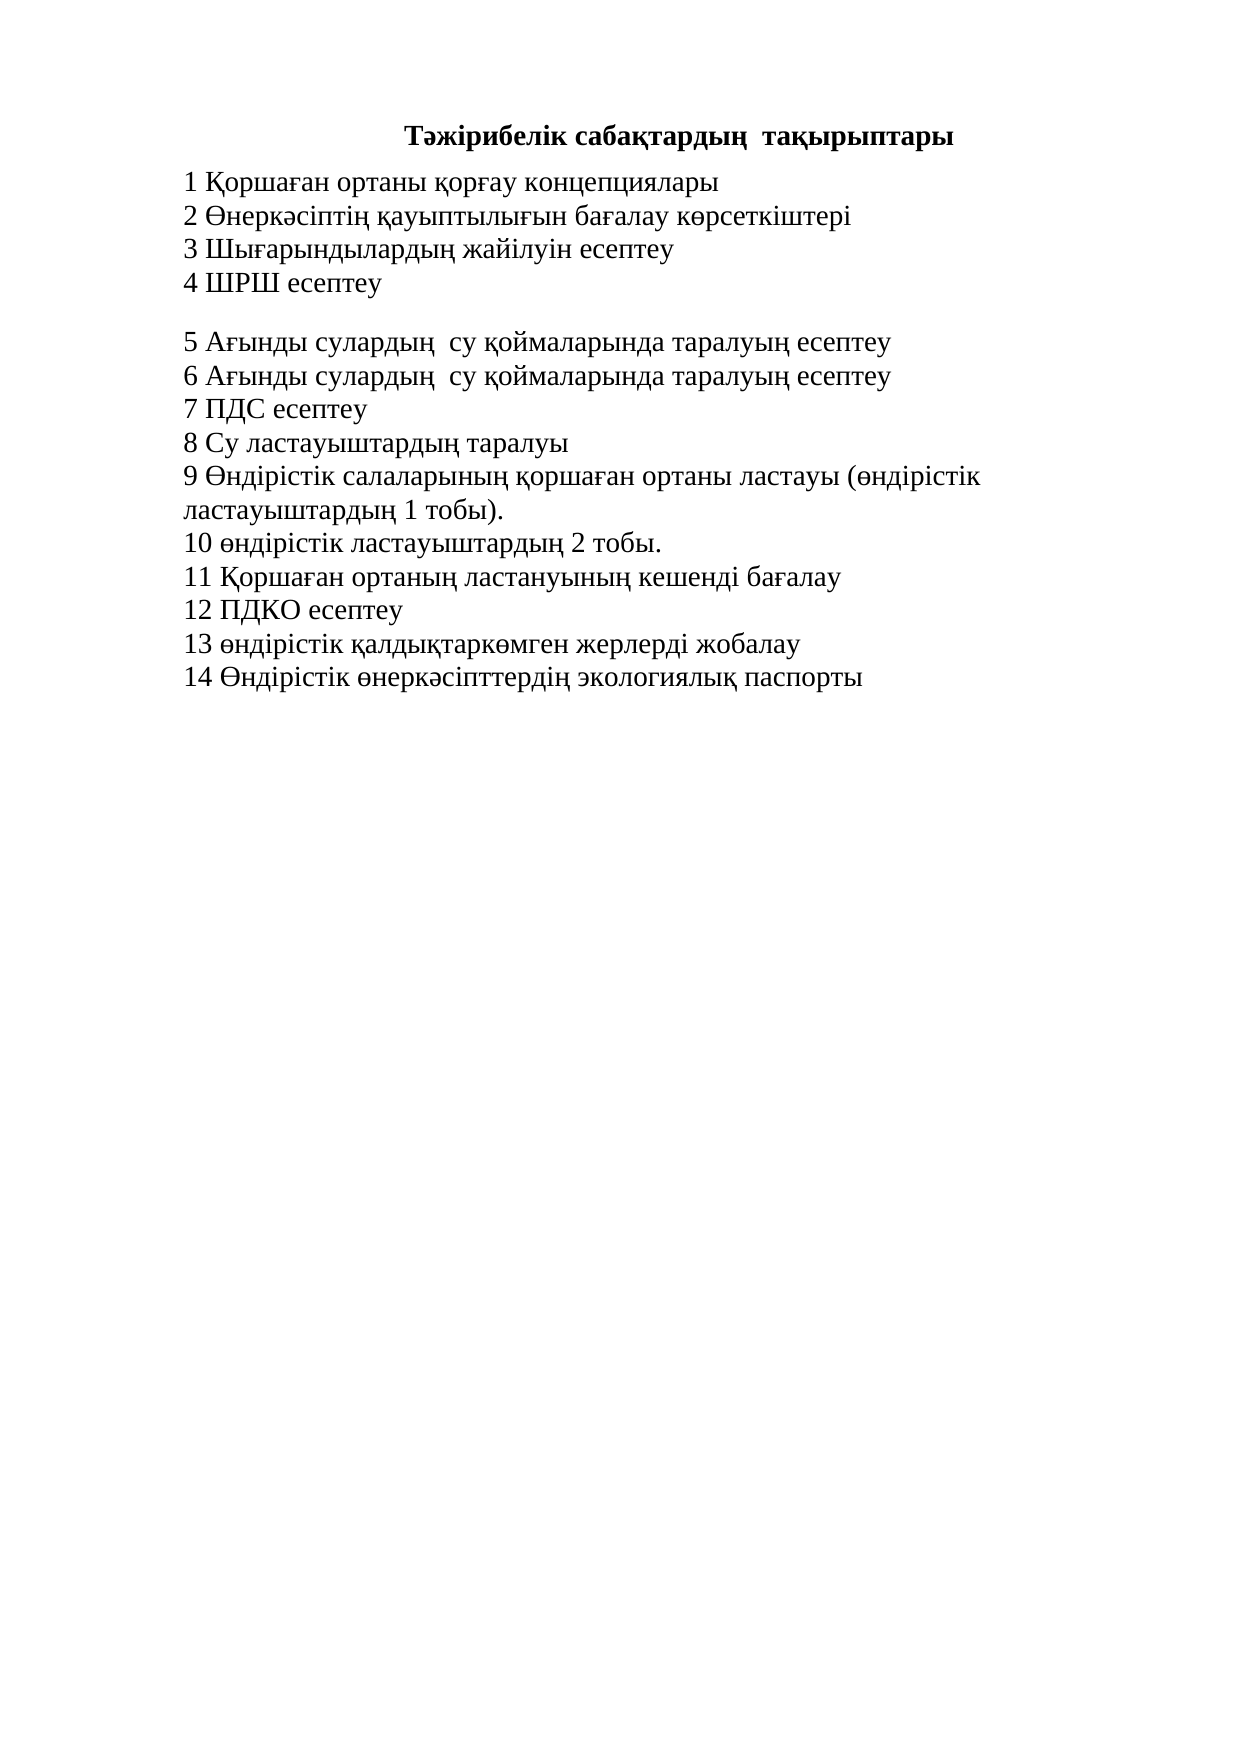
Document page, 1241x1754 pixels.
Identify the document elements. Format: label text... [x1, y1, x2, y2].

text 12 ПДКО есептеу [183, 592, 1152, 626]
text 13 өндірістік қалдықтаркөмген жерлерді жобалау [183, 626, 1152, 659]
text 11 Қоршаған ортаның ластануының кешенді бағалау [183, 559, 1152, 592]
text 5 Ағынды сулардың су қоймаларында таралуың есептеу [183, 324, 1152, 358]
text 3 Шығарындылардың жайілуін есептеу [183, 231, 1152, 265]
text 8 Су ластауыштардың таралуы [183, 425, 1152, 458]
text 7 ПДС есептеу [183, 391, 1152, 425]
text 2 Өнеркәсіптің қауыптылығын бағалау көрсеткіштері [183, 198, 1152, 231]
text 4 ШРШ есептеу [183, 265, 1152, 298]
text 10 өндірістік ластауыштардың 2 тобы. [183, 525, 1152, 559]
text 1 Қоршаған ортаны қорғау концепциялары [183, 164, 1152, 198]
text 6 Ағынды сулардың су қоймаларында таралуың есептеу [183, 358, 1152, 391]
text Тәжірибелік сабақтардың тақырыптары [207, 118, 1152, 152]
text 14 Өндірістік өнеркәсіпттердің экологиялық паспорты [183, 659, 1152, 693]
text 9 Өндірістік салаларының қоршаған ортаны ластауы (өндірістік ластауыштардың 1 тобы). [183, 458, 1152, 525]
